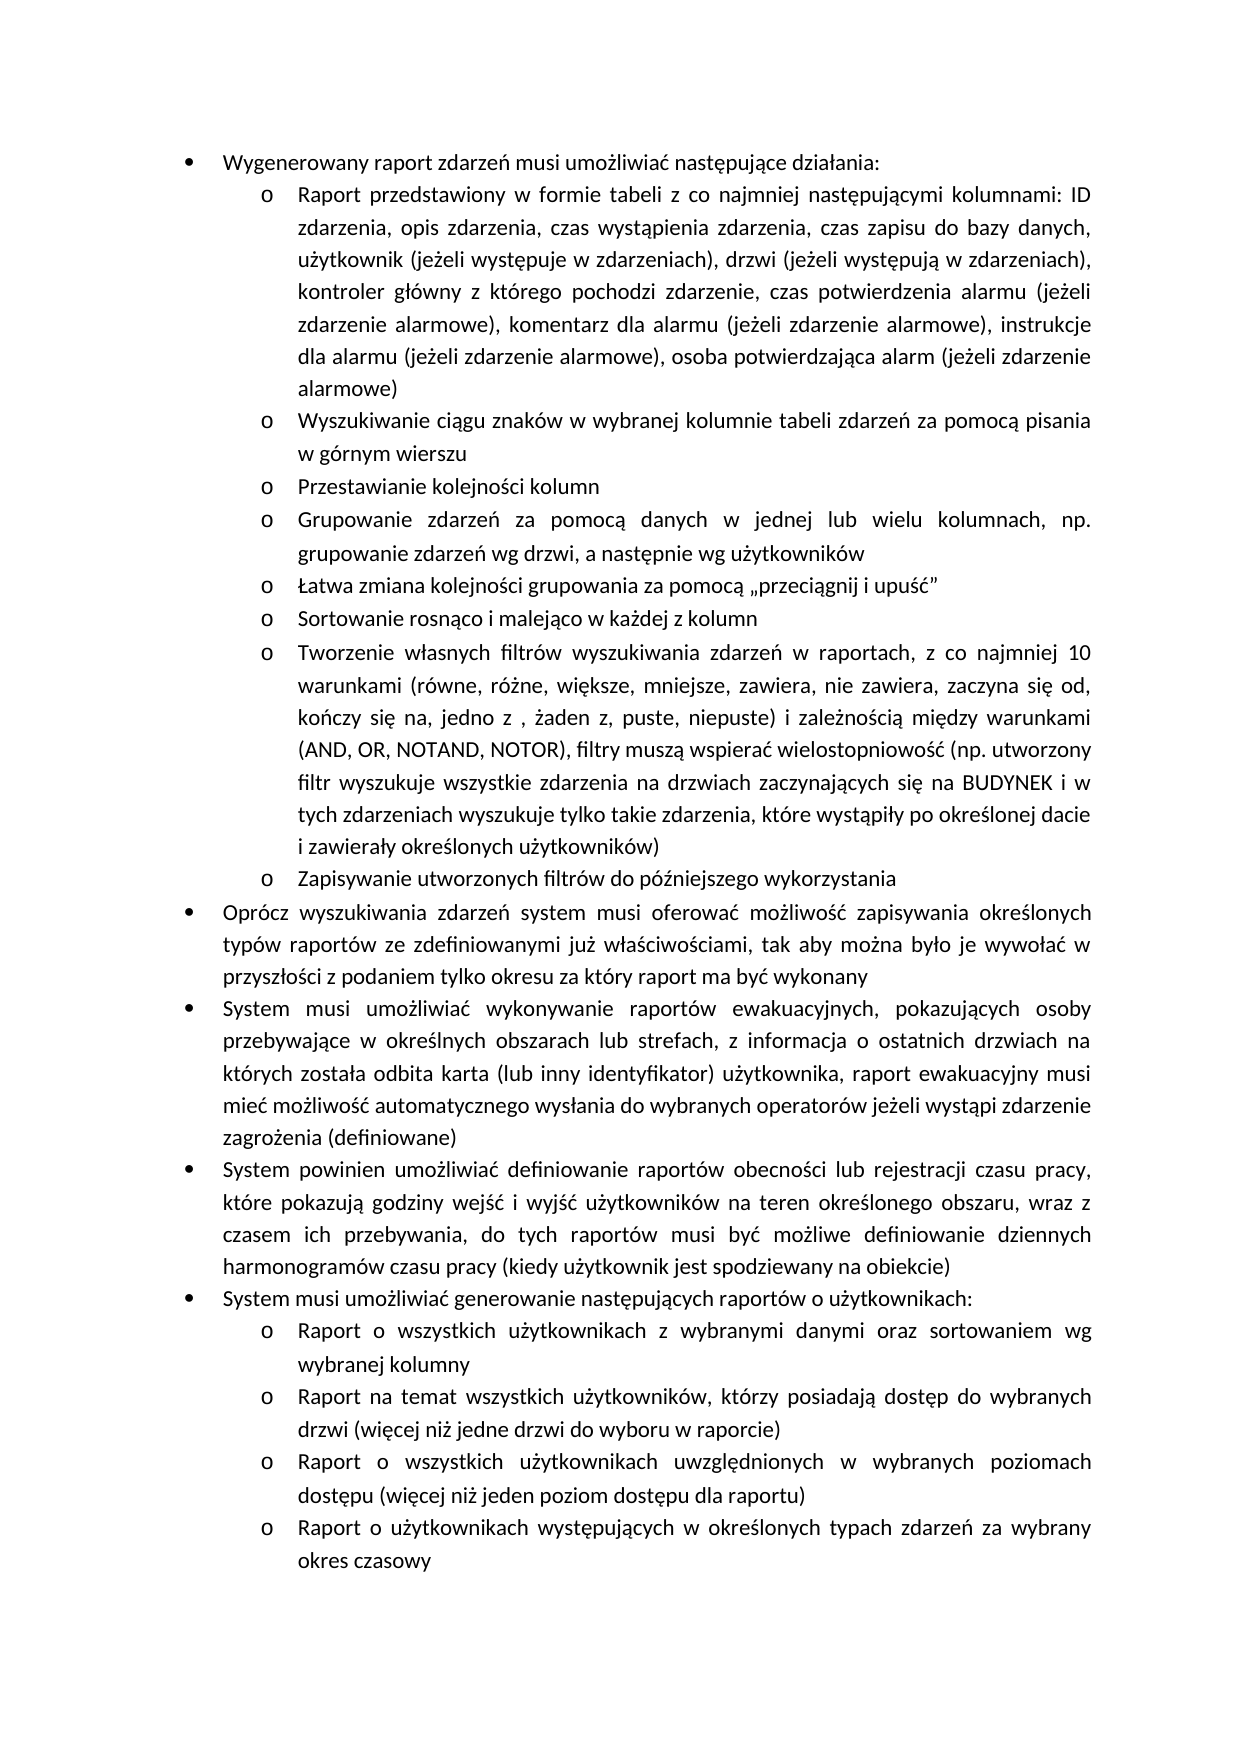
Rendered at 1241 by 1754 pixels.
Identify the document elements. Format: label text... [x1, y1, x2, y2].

list Łatwa zmiana kolejności grupowania za pomocą „przeciągnij i upuść” [260, 571, 1093, 600]
list System powinien umożliwiać definiowanie raportów obecności lub rejestracji czasu pracy, które pokazują godziny wejść i wyjść użytkowników na teren określonego obszaru, wraz z czasem ich przebywania, do tych raportów musi być możliwe definiowanie dziennych harmonogramów czasu pracy (kiedy użytkownik jest spodziewany na obiekcie) [185, 1155, 1093, 1280]
list System musi umożliwiać generowanie następujących raportów o użytkownikach: [185, 1284, 1093, 1312]
list Przestawianie kolejności kolumn [260, 472, 1093, 501]
list Raport na temat wszystkich użytkowników, którzy posiadają dostęp do wybranych drzwi (więcej niż jedne drzwi do wyboru w raporcie) [260, 1382, 1093, 1443]
list Raport przedstawiony w formie tabeli z co najmniej następującymi kolumnami: ID zdarzenia, opis zdarzenia, czas wystąpienia zdarzenia, czas zapisu do bazy danych, użytkownik (jeżeli występuje w zdarzeniach), drzwi (jeżeli występują w zdarzeniach), kontroler główny z którego pochodzi zdarzenie, czas potwierdzenia alarmu (jeżeli zdarzenie alarmowe), komentarz dla alarmu (jeżeli zdarzenie alarmowe), instrukcje dla alarmu (jeżeli zdarzenie alarmowe), osoba potwierdzająca alarm (jeżeli zdarzenie alarmowe) [260, 180, 1093, 402]
list Tworzenie własnych filtrów wyszukiwania zdarzeń w raportach, z co najmniej 10 warunkami (równe, różne, większe, mniejsze, zawiera, nie zawiera, zaczyna się od, kończy się na, jedno z , żaden z, puste, niepuste) i zależnością między warunkami (AND, OR, NOTAND, NOTOR), filtry muszą wspierać wielostopniowość (np. utworzony filtr wyszukuje wszystkie zdarzenia na drzwiach zaczynających się na BUDYNEK i w tych zdarzeniach wyszukuje tylko takie zdarzenia, które wystąpiły po określonej dacie i zawierały określonych użytkowników) [260, 638, 1093, 860]
list Sortowanie rosnąco i malejąco w każdej z kolumn [260, 604, 1093, 633]
list Raport o wszystkich użytkownikach z wybranymi danymi oraz sortowaniem wg wybranej kolumny [260, 1316, 1093, 1378]
list Grupowanie zdarzeń za pomocą danych w jednej lub wielu kolumnach, np. grupowanie zdarzeń wg drzwi, a następnie wg użytkowników [260, 505, 1093, 567]
list Oprócz wyszukiwania zdarzeń system musi oferować możliwość zapisywania określonych typów raportów ze zdefiniowanymi już właściwościami, tak aby można było je wywołać w przyszłości z podaniem tylko okresu za który raport ma być wykonany [185, 898, 1093, 990]
list Wyszukiwanie ciągu znaków w wybranej kolumnie tabeli zdarzeń za pomocą pisania w górnym wierszu [260, 406, 1093, 468]
list Raport o wszystkich użytkownikach uwzględnionych w wybranych poziomach dostępu (więcej niż jeden poziom dostępu dla raportu) [260, 1447, 1093, 1509]
list Wygenerowany raport zdarzeń musi umożliwiać następujące działania: [185, 148, 1093, 176]
list Zapisywanie utworzonych filtrów do późniejszego wykorzystania [260, 864, 1093, 893]
list Raport o użytkownikach występujących w określonych typach zdarzeń za wybrany okres czasowy [260, 1513, 1093, 1574]
list System musi umożliwiać wykonywanie raportów ewakuacyjnych, pokazujących osoby przebywające w określnych obszarach lub strefach, z informacja o ostatnich drzwiach na których została odbita karta (lub inny identyfikator) użytkownika, raport ewakuacyjny musi mieć możliwość automatycznego wysłania do wybranych operatorów jeżeli wystąpi zdarzenie zagrożenia (definiowane) [185, 994, 1093, 1151]
